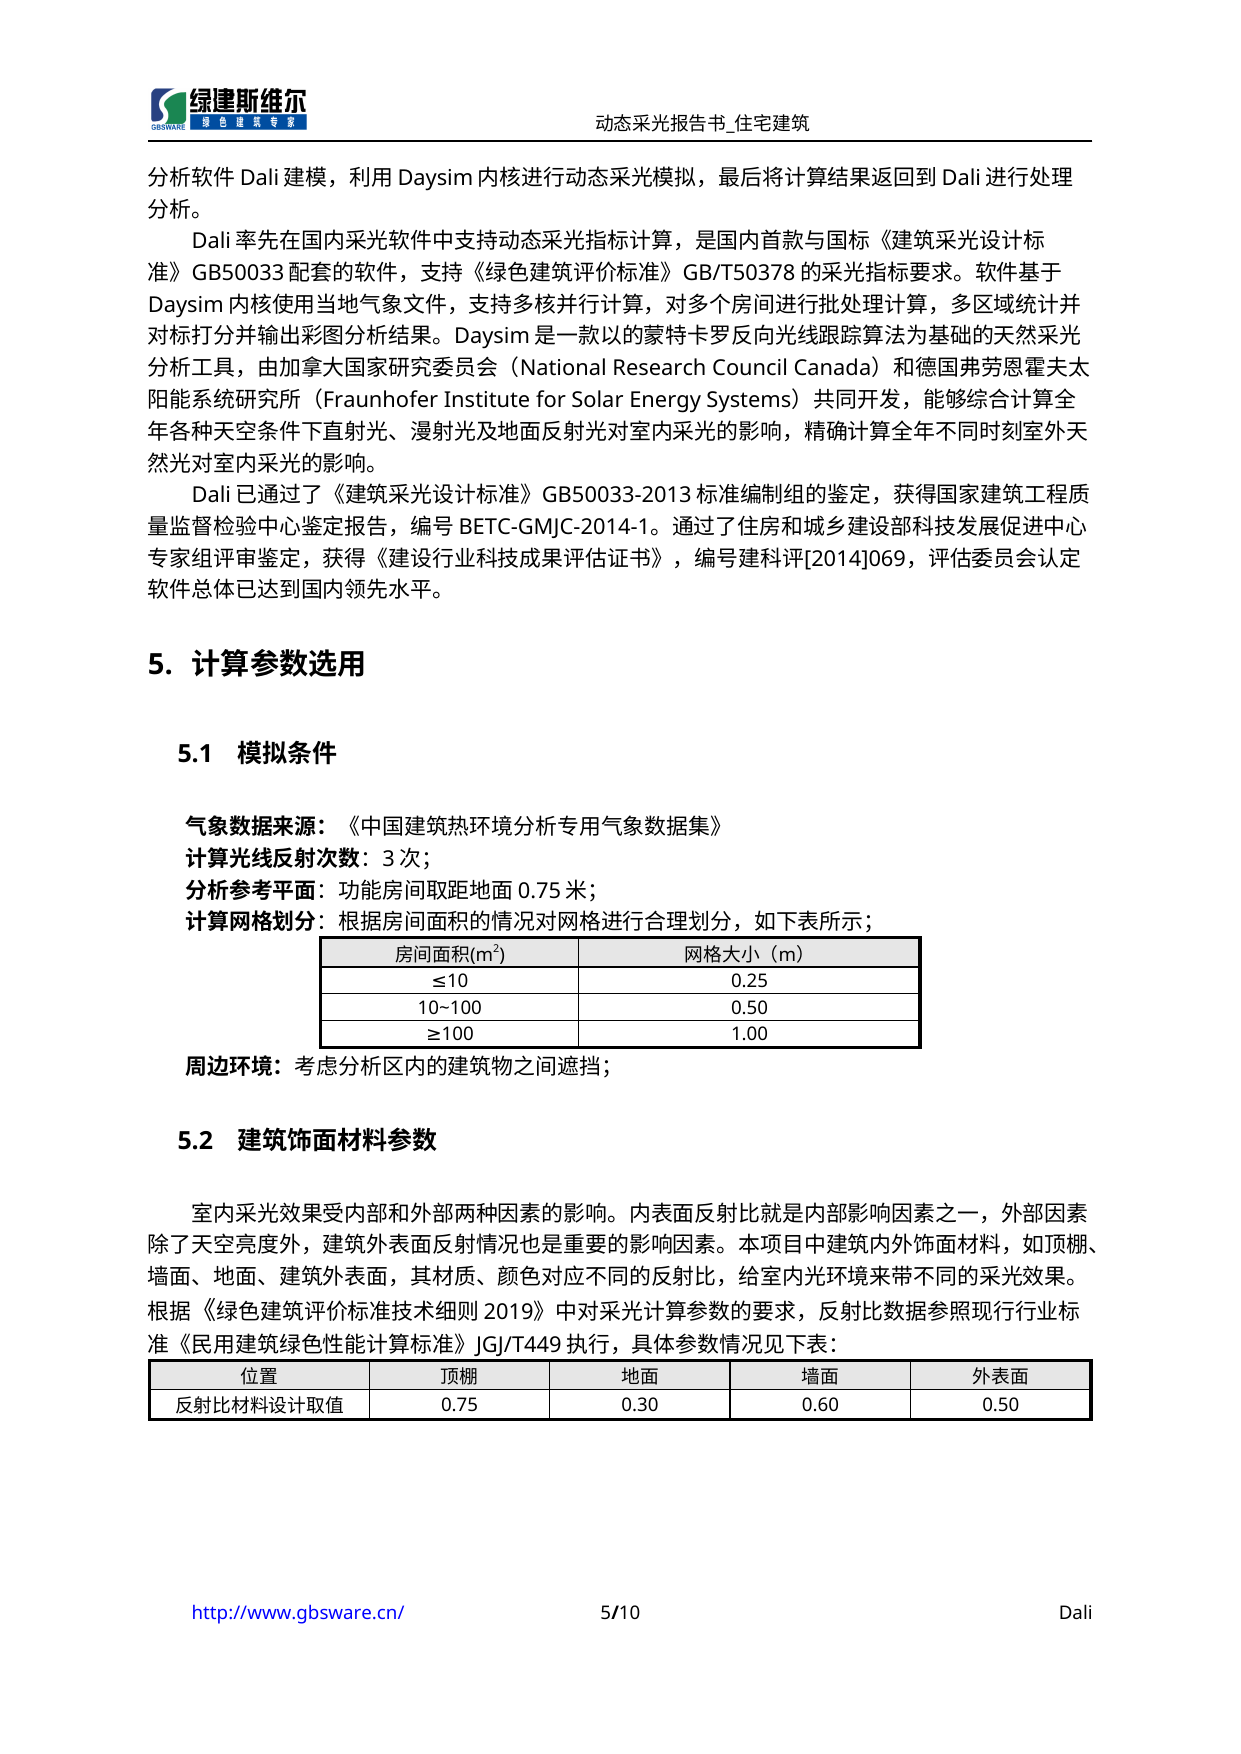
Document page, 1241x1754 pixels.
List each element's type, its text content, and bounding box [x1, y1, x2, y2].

text 气象数据来源：《中国建筑热环境分析专用气象数据集》 [185, 809, 1092, 841]
subtitle 计算参数选用 [148, 629, 1092, 694]
table_cell 0.30 [550, 1390, 729, 1417]
text 室内采光效果受内部和外部两种因素的影响。内表面反射比就是内部影响因素之一，外部因素除了天空亮度外，建筑外表面反射情况也是重要的影响因素。本项目中建筑内外饰面材料，如顶棚、墙面、地面、建筑外表面，其材质、颜色对应不同的反射比，给室内光环境来带不同的采光效果。根据《绿色建筑评价标准技术细则2019》中对采光计算参数的要求，反射比数据参照现行行业标准《民用建筑绿色性能计算标准》JGJ/T449执行，具体参数情况见下表： [148, 1196, 1092, 1359]
table_cell 0.75 [370, 1390, 549, 1417]
table_cell 0.60 [731, 1390, 910, 1417]
text 计算光线反射次数：3次； [185, 841, 1092, 873]
table_header 外表面 [911, 1362, 1089, 1389]
table_header 位置 [151, 1362, 369, 1389]
text Dali已通过了《建筑采光设计标准》GB50033-2013标准编制组的鉴定，获得国家建筑工程质量监督检验中心鉴定报告，编号BETC-GMJC-2014-1。通过了住房和城乡建设部科技发展促进中心专家组评审鉴定，获得《建设行业科技成果评估证书》，编号建科评[2014]069，评估委员会认定软件总体已达到国内领先水平。 [148, 477, 1092, 604]
table_cell 1.00 [579, 1021, 918, 1046]
text 分析参考平面：功能房间取距地面0.75米； [185, 873, 1092, 904]
table_cell 0.50 [911, 1390, 1089, 1417]
table_header 墙面 [731, 1362, 910, 1389]
subtitle 建筑饰面材料参数 [177, 1106, 1092, 1171]
text Dali率先在国内采光软件中支持动态采光指标计算，是国内首款与国标《建筑采光设计标准》GB50033配套的软件，支持《绿色建筑评价标准》GB/T50378的采光指标要求。软件基于Daysim内核使用当地气象文件，支持多核并行计算，对多个房间进行批处理计算，多区域统计并对标打分并输出彩图分析结果。Daysim是一款以的蒙特卡罗反向光线跟踪算法为基础的天然采光分析工具，由加拿大国家研究委员会（National Research Council Canada）和德国弗劳恩霍夫太阳能系统研究所（Fraunhofer Institute for Solar Energy Systems）共同开发，能够综合计算全年各种天空条件下直射光、漫射光及地面反射光对室内采光的影响，精确计算全年不同时刻室外天然光对室内采光的影响。 [148, 223, 1092, 477]
table_cell 反射比材料设计取值 [151, 1390, 369, 1417]
text 周边环境：考虑分析区内的建筑物之间遮挡； [185, 1049, 1092, 1081]
table_cell ≥100 [322, 1021, 578, 1046]
table_cell 10~100 [322, 994, 578, 1019]
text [148, 160, 1092, 223]
table_header 顶棚 [370, 1362, 549, 1389]
table_header 房间面积(m2) [322, 939, 578, 966]
table_header 地面 [550, 1362, 729, 1389]
picture [147, 88, 308, 131]
subtitle 模拟条件 [177, 719, 1092, 784]
table_header 网格大小（m） [579, 939, 918, 966]
text 计算网格划分：根据房间面积的情况对网格进行合理划分，如下表所示； [185, 904, 1092, 936]
table_cell 0.50 [579, 994, 918, 1019]
table_cell ≤10 [322, 968, 578, 993]
table_cell 0.25 [579, 968, 918, 993]
